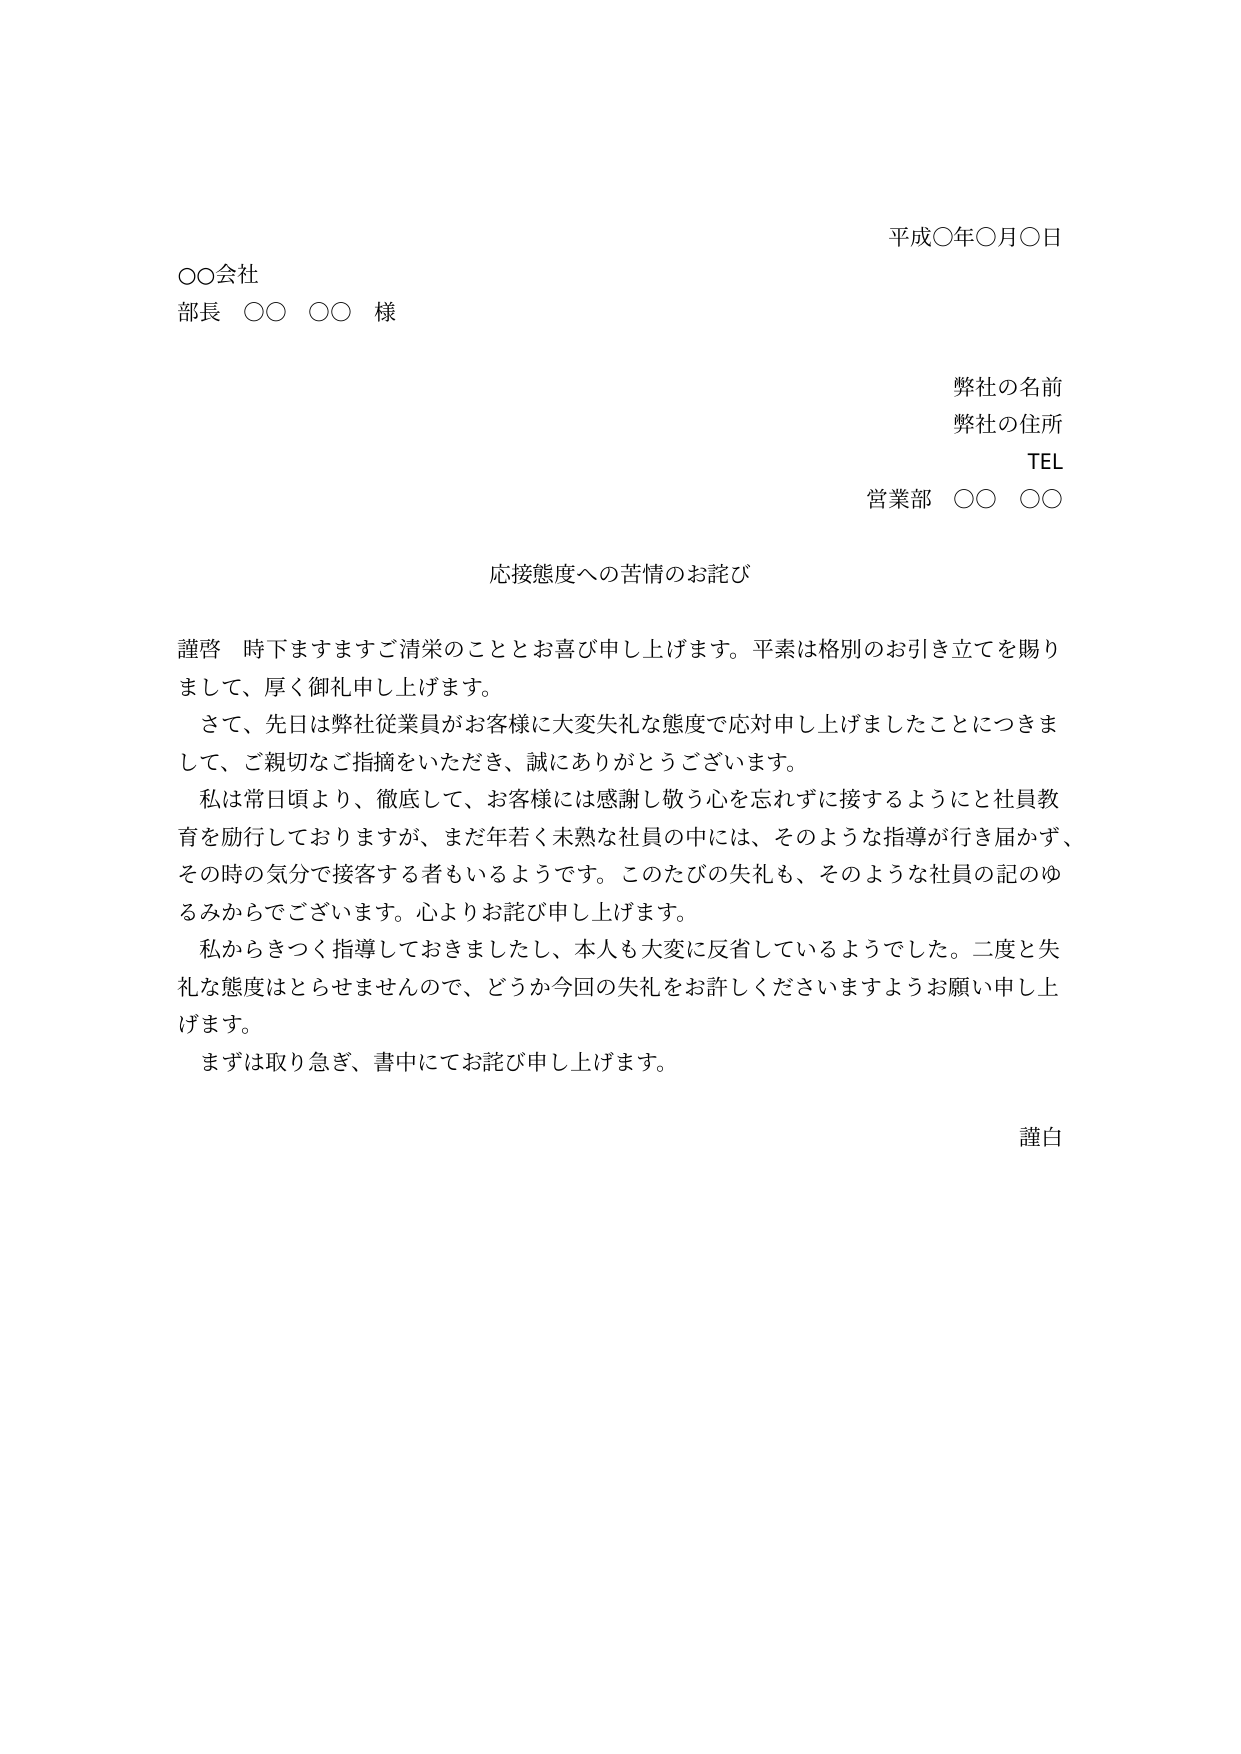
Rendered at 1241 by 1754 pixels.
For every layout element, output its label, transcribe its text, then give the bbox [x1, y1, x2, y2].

text TEL [177, 442, 1063, 479]
text まずは取り急ぎ、書中にてお詫び申し上げます。 [177, 1042, 1063, 1079]
text 謹啓 時下ますますご清栄のこととお喜び申し上げます。平素は格別のお引き立てを賜りまして、厚く御礼申し上げます。 [177, 629, 1063, 704]
text 平成○年○月○日 [177, 217, 1063, 254]
text 応接態度への苦情のお詫び [177, 554, 1063, 592]
text 営業部 ○○ ○○ [177, 479, 1063, 517]
text ○○会社 [177, 254, 1063, 292]
text 弊社の住所 [177, 404, 1063, 442]
text 私は常日頃より、徹底して、お客様には感謝し敬う心を忘れずに接するようにと社員教育を励行しておりますが、まだ年若く未熟な社員の中には、そのような指導が行き届かず、その時の気分で接客する者もいるようです。このたびの失礼も、そのような社員の記のゆるみからでございます。心よりお詫び申し上げます。 [177, 779, 1063, 929]
text 弊社の名前 [177, 367, 1063, 404]
text 謹白 [177, 1117, 1063, 1154]
text 部長 ○○ ○○ 様 [177, 292, 1063, 329]
text さて、先日は弊社従業員がお客様に大変失礼な態度で応対申し上げましたことにつきまして、ご親切なご指摘をいただき、誠にありがとうございます。 [177, 704, 1063, 779]
text 私からきつく指導しておきましたし、本人も大変に反省しているようでした。二度と失礼な態度はとらせませんので、どうか今回の失礼をお許しくださいますようお願い申し上げます。 [177, 929, 1063, 1042]
